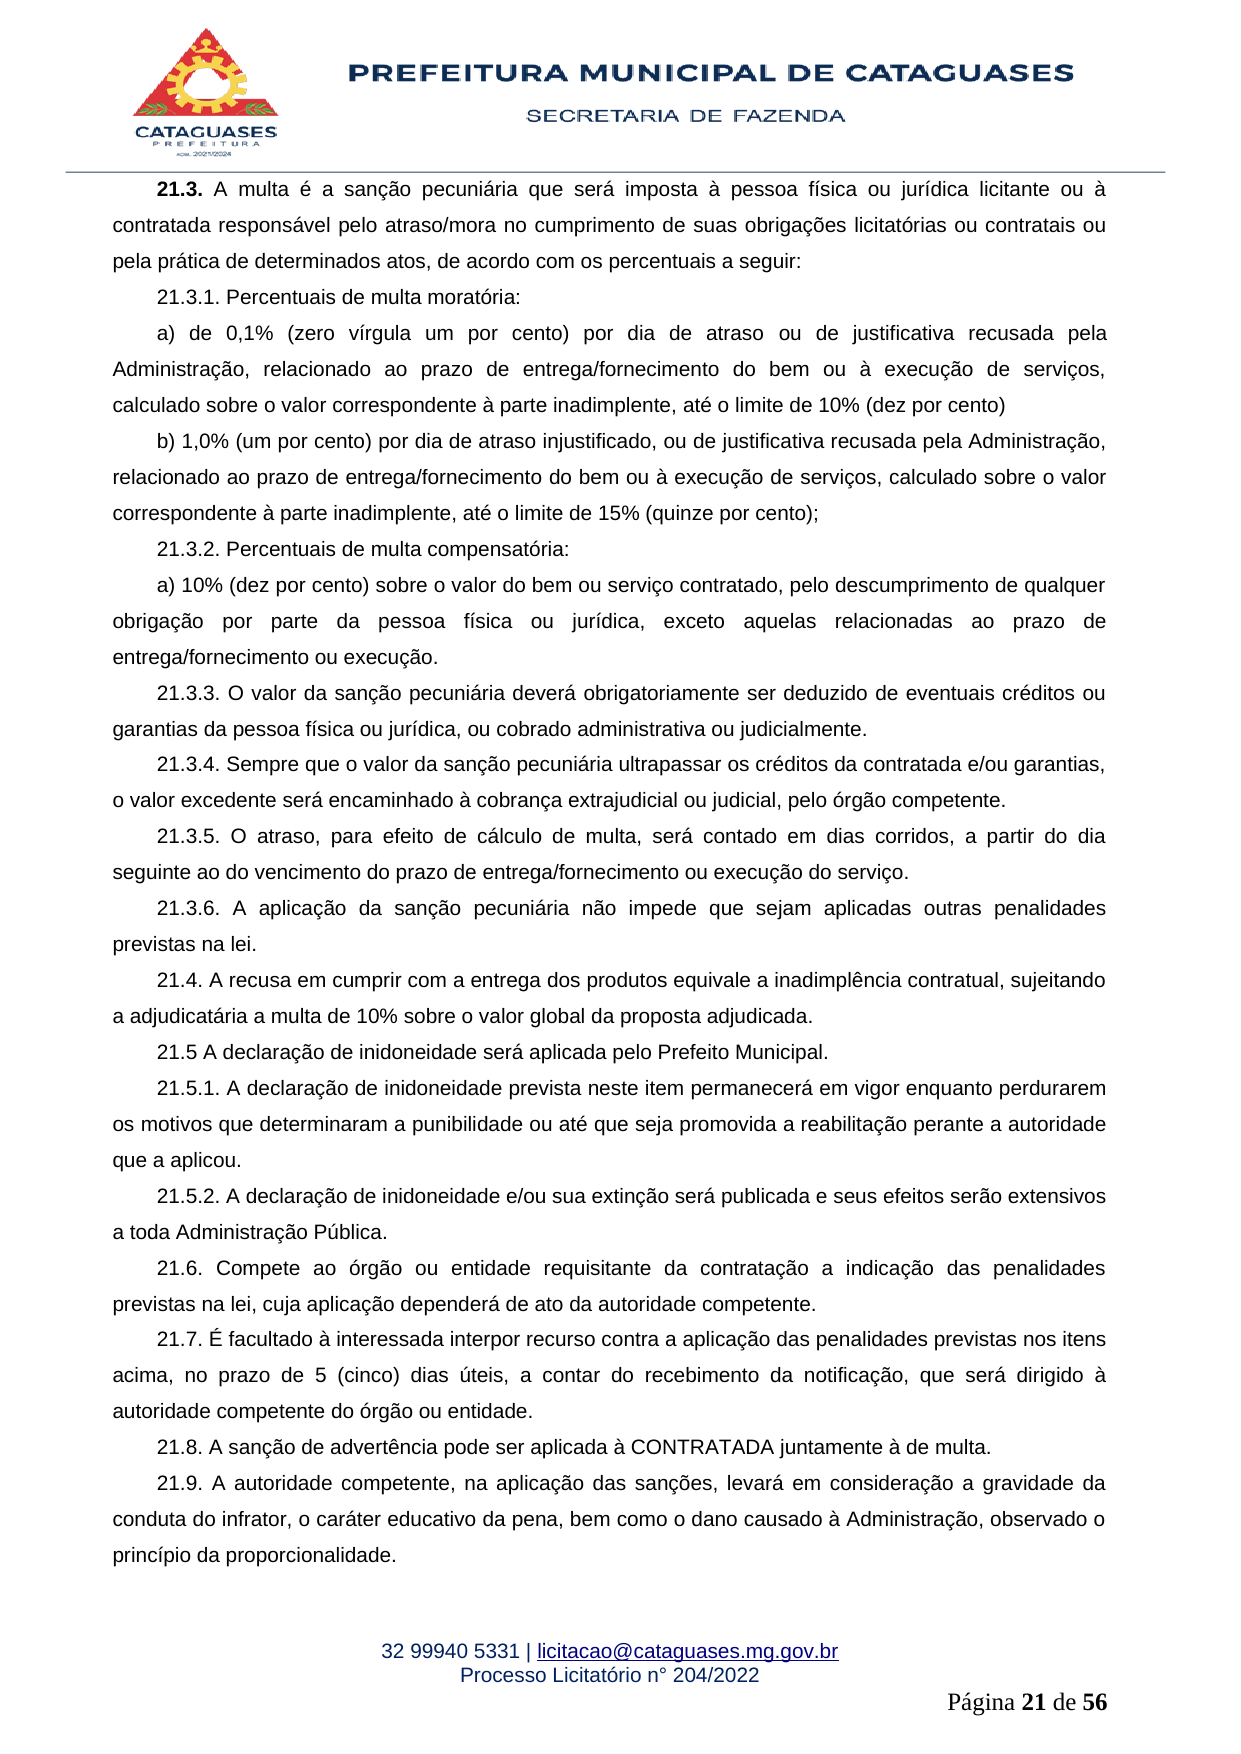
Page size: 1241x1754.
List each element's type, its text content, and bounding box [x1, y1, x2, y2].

text b) 1,0% (um por cento) por dia de atraso injustificado, ou de justificativa recusada pela Administração, relacionado ao prazo de entrega/fornecimento do bem ou à execução de serviços, calculado sobre o valor correspondente à parte inadimplente, até o limite de 15% (quinze por cento); [112, 429, 1107, 525]
text 21.4. A recusa em cumprir com a entrega dos produtos equivale a inadimplência contratual, sujeitando a adjudicatária a multa de 10% sobre o valor global da proposta adjudicada. [112, 968, 1107, 1028]
picture [65, 9, 1166, 200]
text 21.3.4. Sempre que o valor da sanção pecuniária ultrapassar os créditos da contratada e/ou garantias, o valor excedente será encaminhado à cobrança extrajudicial ou judicial, pelo órgão competente. [112, 752, 1107, 812]
text 21.5 A declaração de inidoneidade será aplicada pelo Prefeito Municipal. [112, 1040, 1107, 1064]
text 21.7. É facultado à interessada interpor recurso contra a aplicação das penalidades previstas nos itens acima, no prazo de 5 (cinco) dias úteis, a contar do recebimento da notificação, que será dirigido à autoridade competente do órgão ou entidade. [112, 1327, 1107, 1423]
text 21.8. A sanção de advertência pode ser aplicada à CONTRATADA juntamente à de multa. [112, 1435, 1107, 1459]
text 21.3.6. A aplicação da sanção pecuniária não impede que sejam aplicadas outras penalidades previstas na lei. [112, 896, 1107, 956]
text 21.3.2. Percentuais de multa compensatória: [112, 537, 1107, 561]
text 21.5.1. A declaração de inidoneidade prevista neste item permanecerá em vigor enquanto perdurarem os motivos que determinaram a punibilidade ou até que seja promovida a reabilitação perante a autoridade que a aplicou. [112, 1076, 1107, 1172]
text 21.3.1. Percentuais de multa moratória: [112, 285, 1107, 309]
text 21.9. A autoridade competente, na aplicação das sanções, levará em consideração a gravidade da conduta do infrator, o caráter educativo da pena, bem como o dano causado à Administração, observado o princípio da proporcionalidade. [112, 1471, 1107, 1567]
text a) 10% (dez por cento) sobre o valor do bem ou serviço contratado, pelo descumprimento de qualquer obrigação por parte da pessoa física ou jurídica, exceto aquelas relacionadas ao prazo de entrega/fornecimento ou execução. [112, 573, 1107, 668]
text 21.5.2. A declaração de inidoneidade e/ou sua extinção será publicada e seus efeitos serão extensivos a toda Administração Pública. [112, 1183, 1107, 1243]
text 21.3. A multa é a sanção pecuniária que será imposta à pessoa física ou jurídica licitante ou à contratada responsável pelo atraso/mora no cumprimento de suas obrigações licitatórias ou contratais ou pela prática de determinados atos, de acordo com os percentuais a seguir: [112, 177, 1107, 273]
text a) de 0,1% (zero vírgula um por cento) por dia de atraso ou de justificativa recusada pela Administração, relacionado ao prazo de entrega/fornecimento do bem ou à execução de serviços, calculado sobre o valor correspondente à parte inadimplente, até o limite de 10% (dez por cento) [112, 321, 1107, 417]
text 21.6. Compete ao órgão ou entidade requisitante da contratação a indicação das penalidades previstas na lei, cuja aplicação dependerá de ato da autoridade competente. [112, 1255, 1107, 1315]
text 21.3.3. O valor da sanção pecuniária deverá obrigatoriamente ser deduzido de eventuais créditos ou garantias da pessoa física ou jurídica, ou cobrado administrativa ou judicialmente. [112, 680, 1107, 740]
text 21.3.5. O atraso, para efeito de cálculo de multa, será contado em dias corridos, a partir do dia seguinte ao do vencimento do prazo de entrega/fornecimento ou execução do serviço. [112, 824, 1107, 884]
